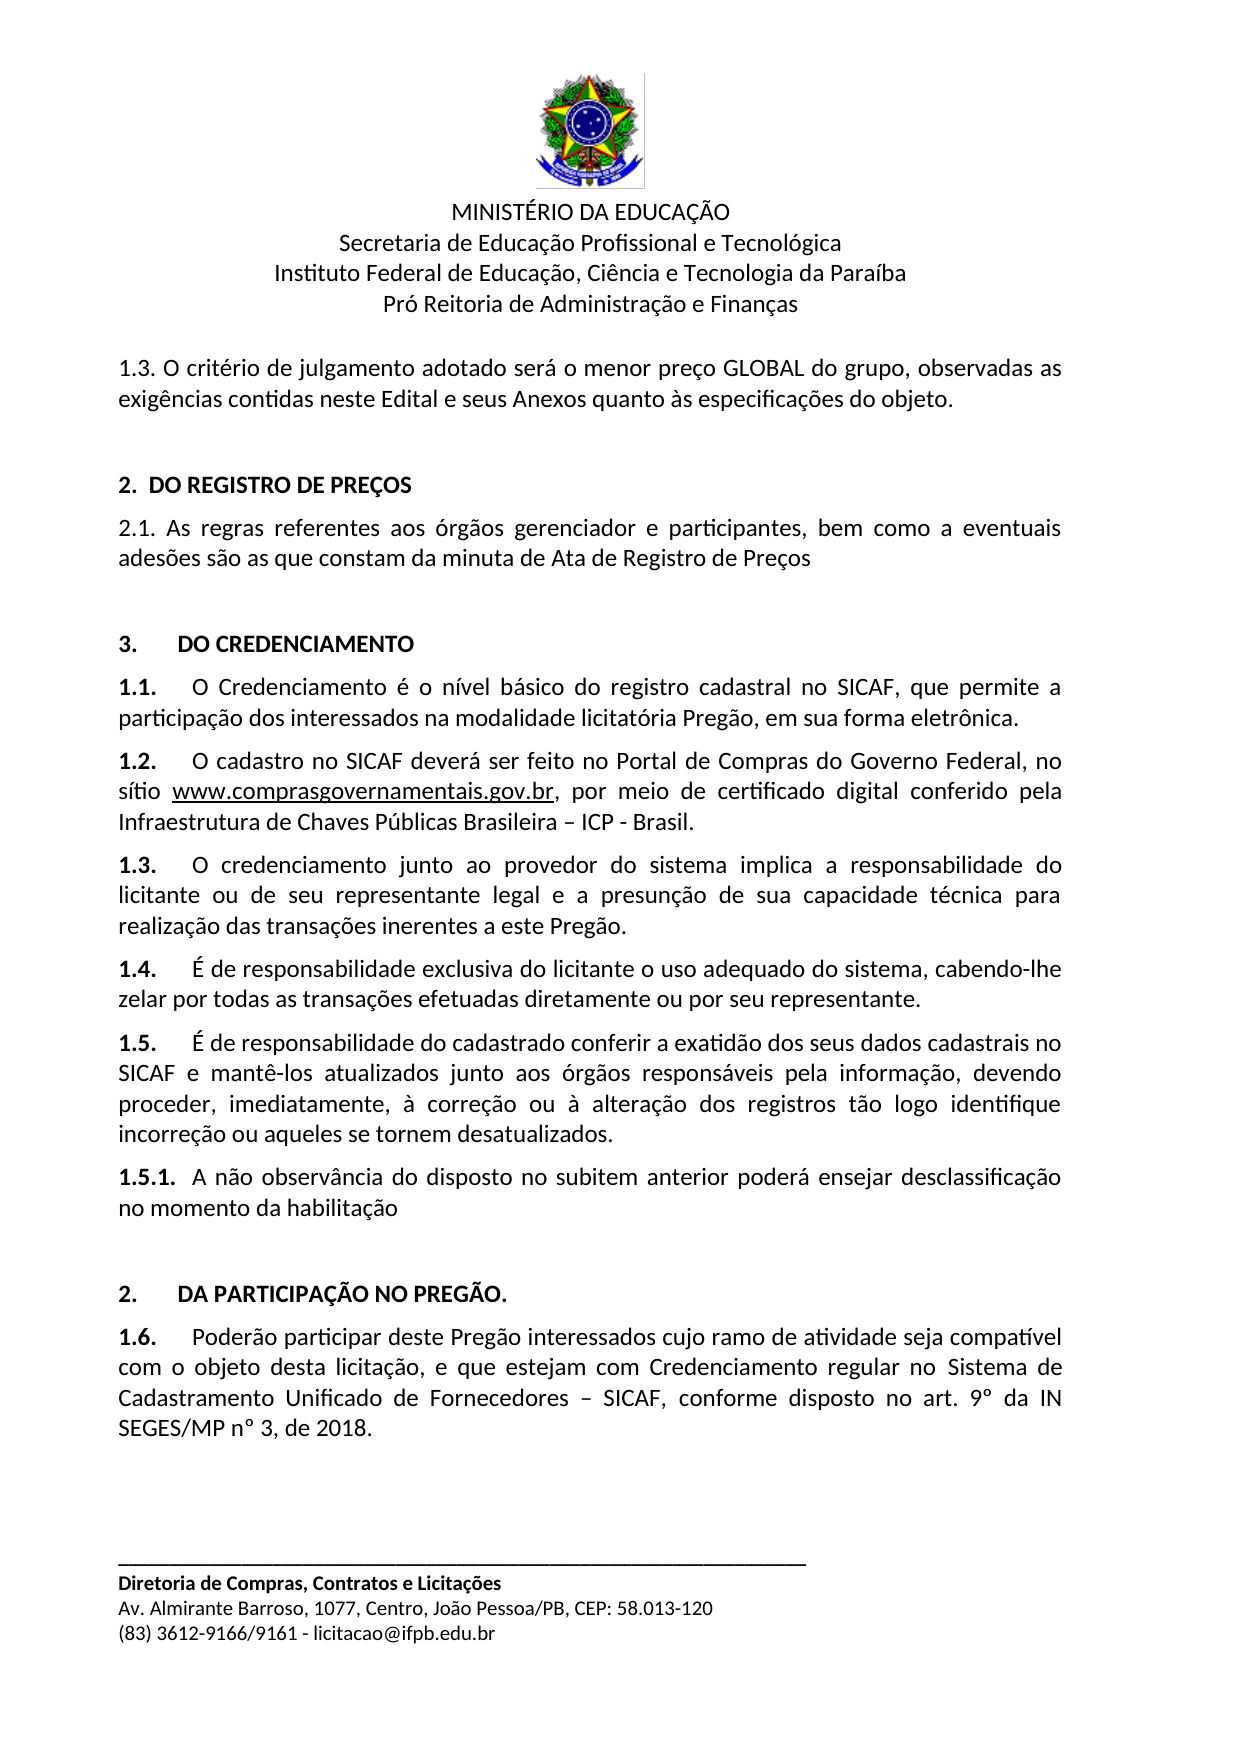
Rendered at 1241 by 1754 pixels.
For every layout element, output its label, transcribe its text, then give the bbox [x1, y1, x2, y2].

list DA PARTICIPAÇÃO NO PREGÃO. [118, 1278, 1063, 1308]
text 2. DO REGISTRO DE PREÇOS [118, 469, 1063, 499]
list O credenciamento junto ao provedor do sistema implica a responsabilidade do licitante ou de seu representante legal e a presunção de sua capacidade técnica para realização das transações inerentes a este Pregão. [118, 849, 1063, 941]
list 1.3. O critério de julgamento adotado será o menor preço GLOBAL do grupo, observadas as exigências contidas neste Edital e seus Anexos quanto às especificações do objeto. [118, 352, 1063, 413]
text 2.1. As regras referentes aos órgãos gerenciador e participantes, bem como a eventuais adesões são as que constam da minuta de Ata de Registro de Preços [118, 512, 1063, 573]
list É de responsabilidade do cadastrado conferir a exatidão dos seus dados cadastrais no SICAF e mantê-los atualizados junto aos órgãos responsáveis pela informação, devendo proceder, imediatamente, à correção ou à alteração dos registros tão logo identifique incorreção ou aqueles se tornem desatualizados. [118, 1027, 1063, 1149]
list É de responsabilidade exclusiva do licitante o uso adequado do sistema, cabendo-lhe zelar por todas as transações efetuadas diretamente ou por seu representante. [118, 953, 1063, 1014]
list O cadastro no SICAF deverá ser feito no Portal de Compras do Governo Federal, no sítio www.comprasgovernamentais.gov.br, por meio de certificado digital conferido pela Infraestrutura de Chaves Públicas Brasileira – ICP - Brasil. [118, 745, 1063, 837]
list DO CREDENCIAMENTO [118, 628, 1063, 659]
picture [535, 73, 646, 190]
list O Credenciamento é o nível básico do registro cadastral no SICAF, que permite a participação dos interessados na modalidade licitatória Pregão, em sua forma eletrônica. [118, 671, 1063, 732]
list A não observância do disposto no subitem anterior poderá ensejar desclassificação no momento da habilitação [118, 1161, 1063, 1222]
list Poderão participar deste Pregão interessados cujo ramo de atividade seja compatível com o objeto desta licitação, e que estejam com Credenciamento regular no Sistema de Cadastramento Unificado de Fornecedores – SICAF, conforme disposto no art. 9º da IN SEGES/MP nº 3, de 2018. [118, 1321, 1063, 1443]
